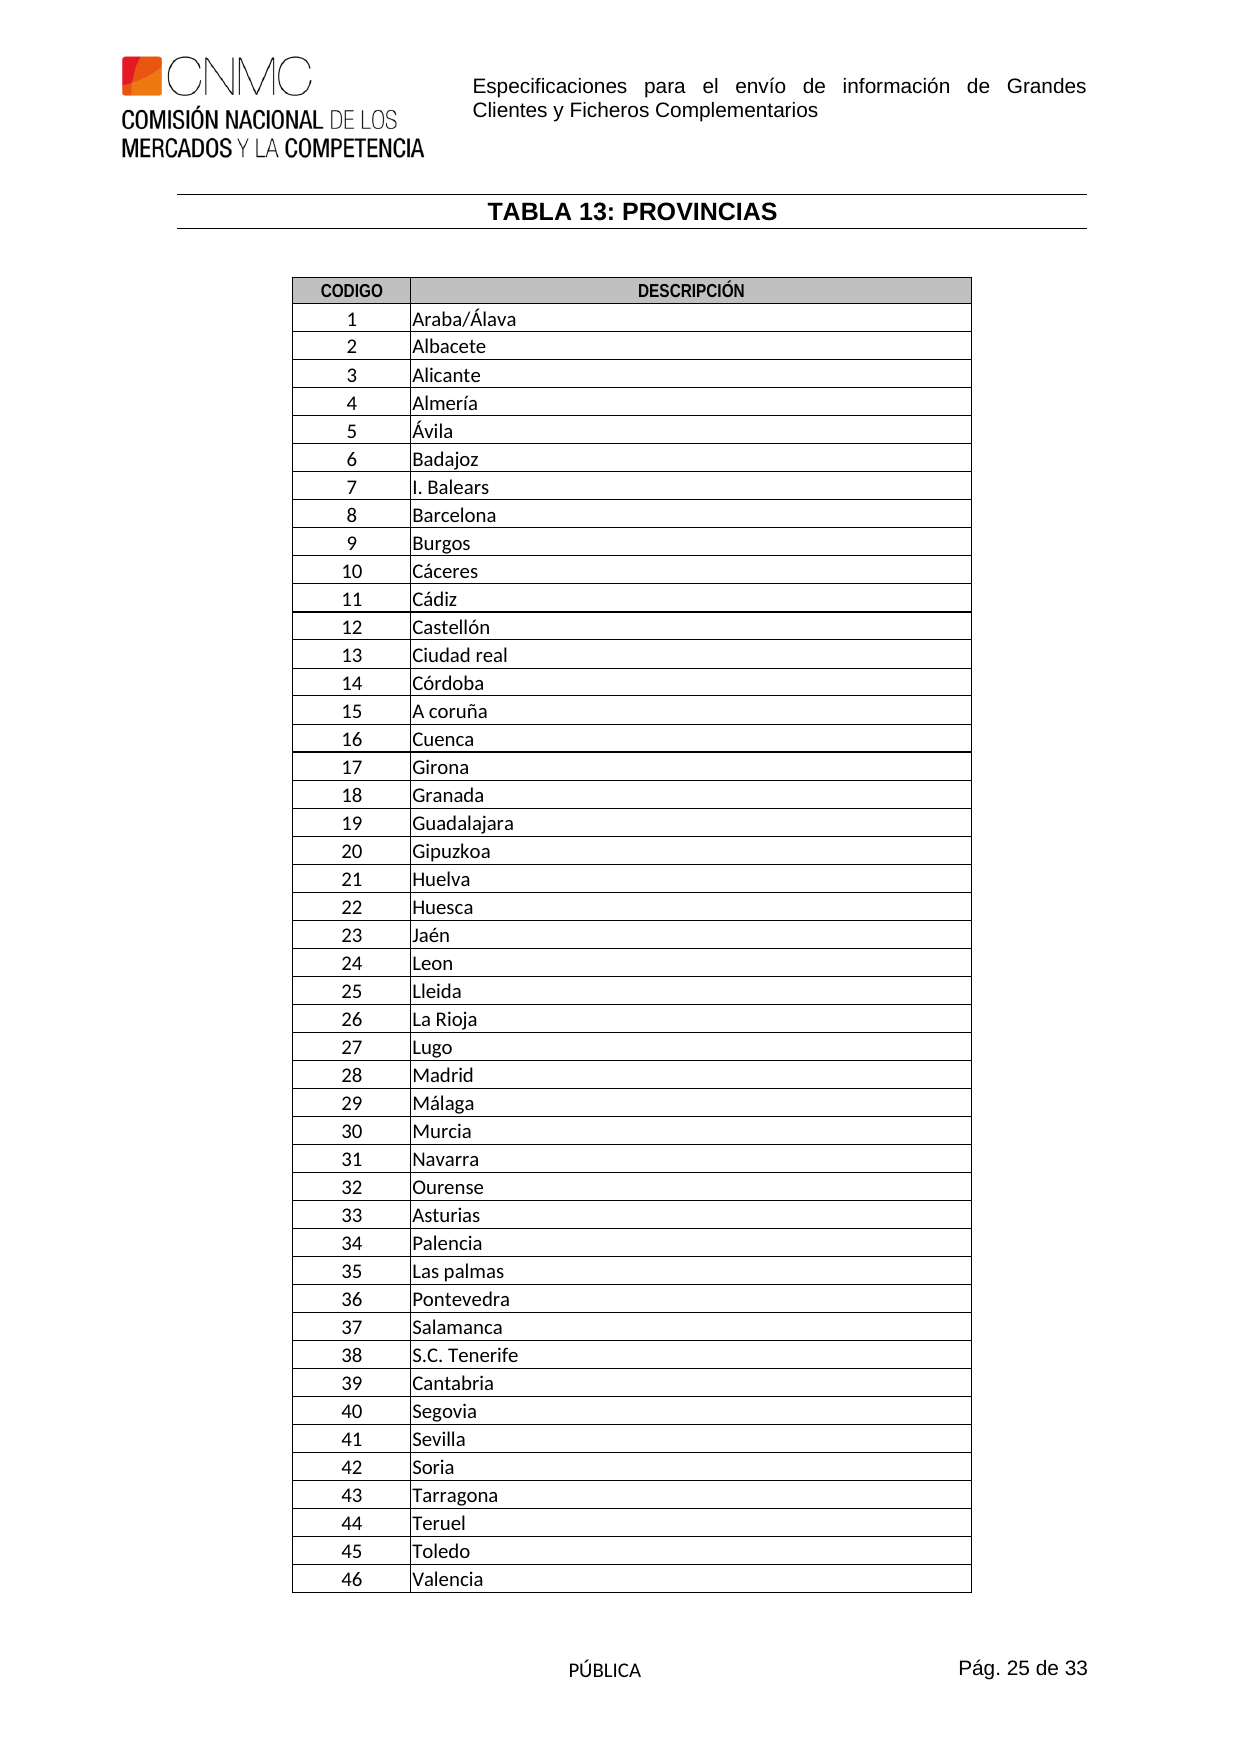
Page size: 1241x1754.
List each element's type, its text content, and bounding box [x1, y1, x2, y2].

table_cell 9 [293, 528, 410, 555]
table_cell Araba/Álava [411, 304, 971, 331]
table_cell Las palmas [411, 1257, 971, 1284]
table_cell 23 [293, 921, 410, 948]
table_cell Córdoba [411, 669, 971, 695]
table_cell 29 [293, 1089, 410, 1116]
table_cell Lleida [411, 977, 971, 1004]
table_cell 13 [293, 640, 410, 667]
table_cell Málaga [411, 1089, 971, 1116]
table_cell Toledo [411, 1537, 971, 1564]
table_cell Barcelona [411, 500, 971, 527]
table_cell Palencia [411, 1229, 971, 1256]
table_cell Almería [411, 388, 971, 415]
table_cell Valencia [411, 1565, 971, 1592]
table_cell 22 [293, 893, 410, 919]
table_cell 10 [293, 556, 410, 583]
table_cell 11 [293, 584, 410, 611]
table_cell Jaén [411, 921, 971, 948]
table_cell 12 [293, 613, 410, 639]
table_cell 5 [293, 416, 410, 443]
table_cell Segovia [411, 1397, 971, 1424]
table_cell Tarragona [411, 1481, 971, 1508]
table_cell 37 [293, 1313, 410, 1340]
table_cell 46 [293, 1565, 410, 1592]
table_cell Sevilla [411, 1425, 971, 1452]
table_cell 7 [293, 472, 410, 499]
table_cell Teruel [411, 1509, 971, 1536]
table_cell 34 [293, 1229, 410, 1256]
table_cell Huesca [411, 893, 971, 919]
table_cell 25 [293, 977, 410, 1004]
table_cell Albacete [411, 332, 971, 359]
table_cell Granada [411, 781, 971, 807]
table_cell 35 [293, 1257, 410, 1284]
table_cell 17 [293, 753, 410, 779]
table_cell 1 [293, 304, 410, 331]
table_cell Badajoz [411, 444, 971, 471]
table_cell Leon [411, 949, 971, 976]
table_header CODIGO [293, 278, 410, 303]
table_cell 40 [293, 1397, 410, 1424]
table_cell 24 [293, 949, 410, 976]
table_cell Asturias [411, 1201, 971, 1228]
table_header DESCRIPCIÓN [411, 278, 971, 303]
table_cell 41 [293, 1425, 410, 1452]
table_cell 42 [293, 1453, 410, 1480]
table_cell 28 [293, 1061, 410, 1088]
table_cell 20 [293, 837, 410, 863]
table_cell Huelva [411, 865, 971, 892]
table_cell 27 [293, 1033, 410, 1060]
table_cell Soria [411, 1453, 971, 1480]
table_cell Burgos [411, 528, 971, 555]
table_cell 6 [293, 444, 410, 471]
table_cell S.C. Tenerife [411, 1341, 971, 1368]
table_cell Ourense [411, 1173, 971, 1200]
subtitle TABLA 13: PROVINCIAS [177, 195, 1087, 228]
table_cell Gipuzkoa [411, 837, 971, 863]
table_cell La Rioja [411, 1005, 971, 1032]
table_cell 45 [293, 1537, 410, 1564]
table_cell Cáceres [411, 556, 971, 583]
picture [105, 43, 436, 170]
table_cell 31 [293, 1145, 410, 1172]
table_cell Ciudad real [411, 640, 971, 667]
table_cell 26 [293, 1005, 410, 1032]
table_cell Ávila [411, 416, 971, 443]
table_cell 16 [293, 725, 410, 751]
table_cell I. Balears [411, 472, 971, 499]
table_cell 18 [293, 781, 410, 807]
table_cell 44 [293, 1509, 410, 1536]
table_cell 32 [293, 1173, 410, 1200]
table_cell 21 [293, 865, 410, 892]
table_cell 43 [293, 1481, 410, 1508]
table_cell 39 [293, 1369, 410, 1396]
table_cell 38 [293, 1341, 410, 1368]
table_cell Madrid [411, 1061, 971, 1088]
table_cell 4 [293, 388, 410, 415]
table_cell Castellón [411, 613, 971, 639]
table_cell Cádiz [411, 584, 971, 611]
table_cell A coruña [411, 696, 971, 723]
table_cell Guadalajara [411, 809, 971, 836]
table_cell 33 [293, 1201, 410, 1228]
table_cell Cuenca [411, 725, 971, 751]
table_cell 36 [293, 1285, 410, 1312]
table_cell 2 [293, 332, 410, 359]
table_cell Alicante [411, 360, 971, 387]
table_cell Lugo [411, 1033, 971, 1060]
table_cell Girona [411, 753, 971, 779]
table_cell 14 [293, 669, 410, 695]
table_cell 15 [293, 696, 410, 723]
table_cell Pontevedra [411, 1285, 971, 1312]
table_cell 3 [293, 360, 410, 387]
table_cell Cantabria [411, 1369, 971, 1396]
table_cell 30 [293, 1117, 410, 1144]
table_cell Navarra [411, 1145, 971, 1172]
table_cell Murcia [411, 1117, 971, 1144]
table_cell 19 [293, 809, 410, 836]
table_cell Salamanca [411, 1313, 971, 1340]
table_cell 8 [293, 500, 410, 527]
